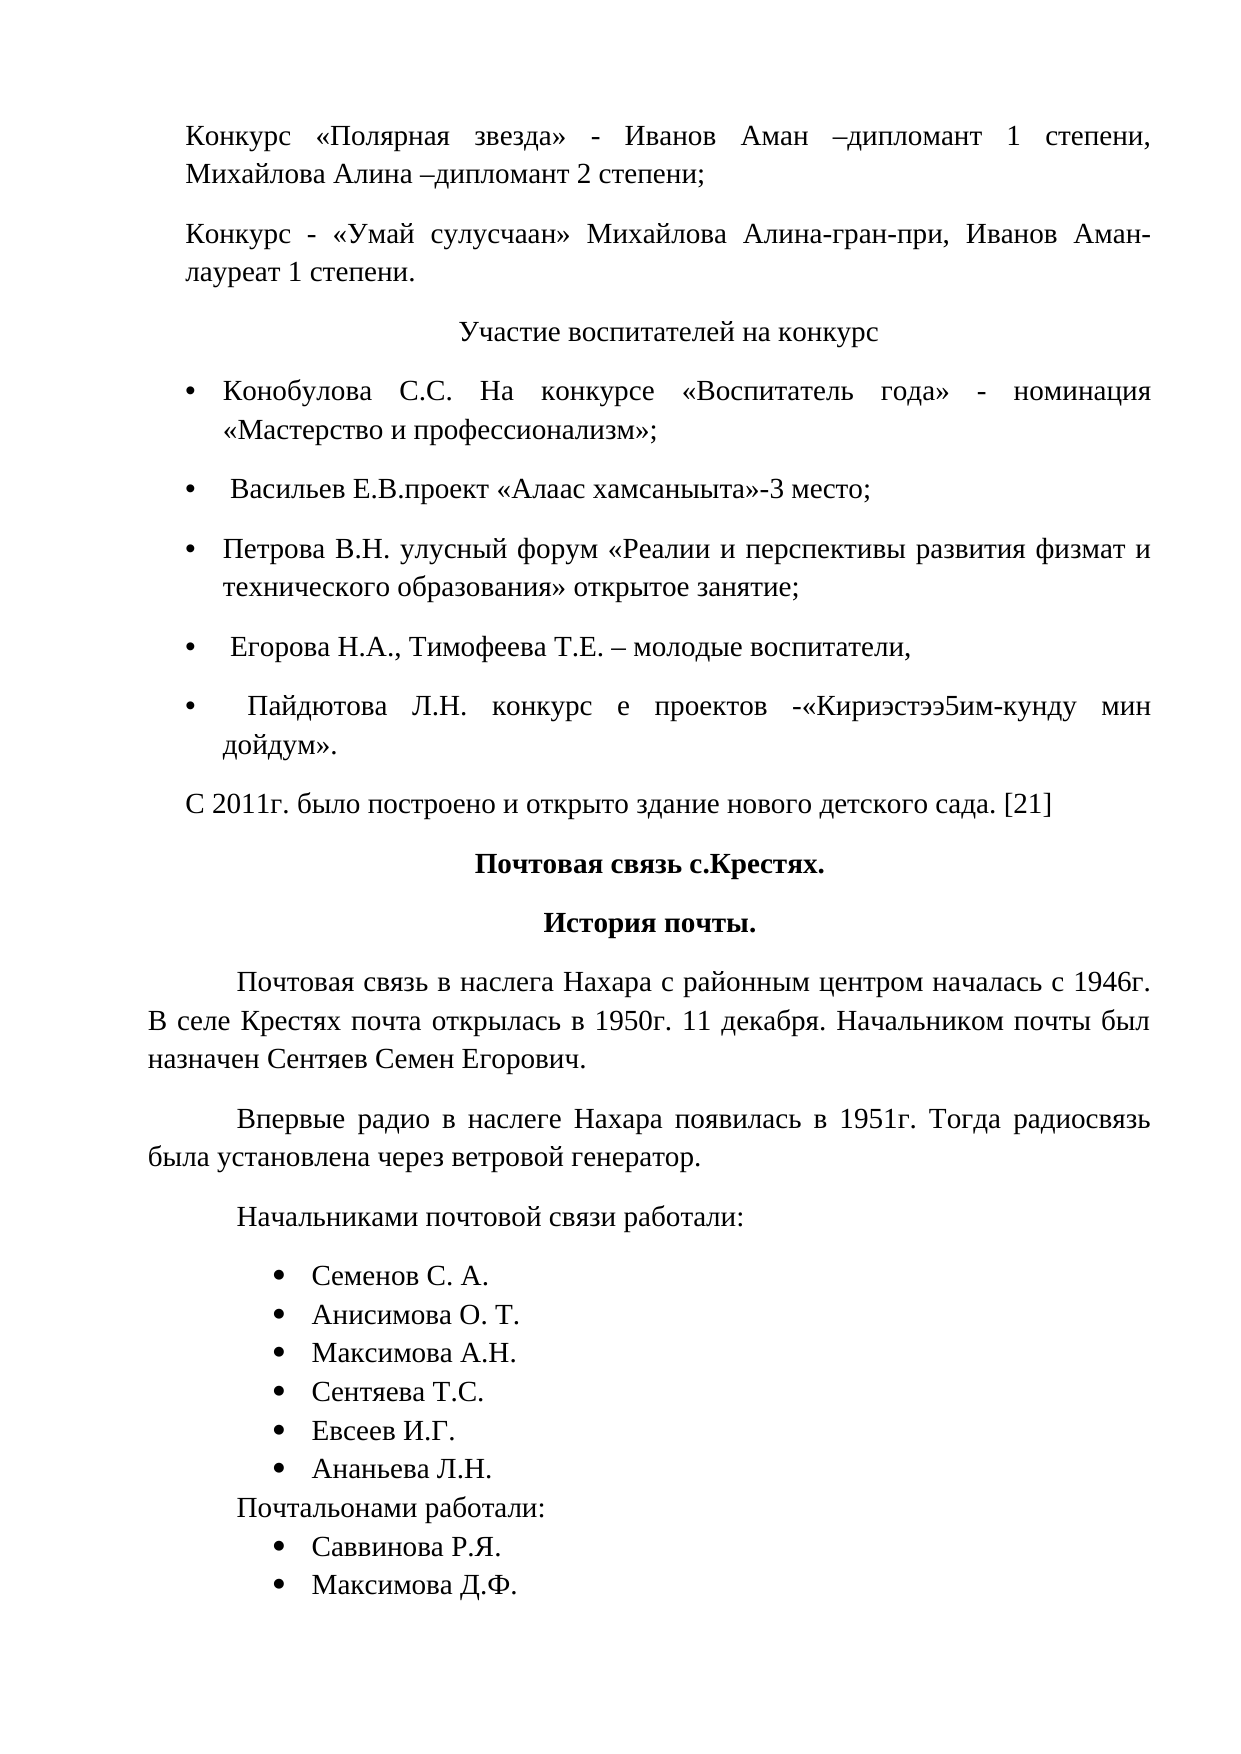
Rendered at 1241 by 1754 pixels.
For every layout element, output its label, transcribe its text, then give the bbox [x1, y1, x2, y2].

list Анисимова О. Т. [274, 1297, 1152, 1331]
text Начальниками почтовой связи работали: [148, 1199, 1152, 1232]
list Максимова А.Н. [274, 1336, 1152, 1369]
text Почтовая связь в наслега Нахара с районным центром началась с 1946г. В селе Крестях почта открылась в 1950г. 11 декабря. Начальником почты был назначен Сентяев Семен Егорович. [148, 964, 1152, 1075]
text Конкурс - «Умай сулусчаан» Михайлова Алина-гран-при, Иванов Аман-лауреат 1 степени. [185, 216, 1152, 288]
text Конкурс «Полярная звезда» - Иванов Аман –дипломант 1 степени, Михайлова Алина –дипломант 2 степени; [185, 118, 1152, 190]
list Евсеев И.Г. [274, 1413, 1152, 1446]
text Впервые радио в наслеге Нахара появилась в 1951г. Тогда радиосвязь была установлена через ветровой генератор. [148, 1101, 1152, 1173]
list Пайдютова Л.Н. конкурс е проектов -«Кириэстээ5им-кунду мин дойдум». [185, 688, 1152, 761]
text С 2011г. было построено и открыто здание нового детского сада. [21] [185, 786, 1152, 820]
text История почты. [148, 905, 1152, 939]
list Саввинова Р.Я. [274, 1529, 1152, 1562]
list Максимова Д.Ф. [274, 1567, 1152, 1601]
list Почтальонами работали: [236, 1490, 1152, 1524]
text Почтовая связь с.Крестях. [148, 846, 1152, 879]
list Ананьева Л.Н. [274, 1451, 1152, 1485]
list Сентяева Т.С. [274, 1374, 1152, 1408]
list Васильев Е.В.проект «Алаас хамсаныыта»-3 место; [185, 471, 1152, 505]
list Конобулова С.С. На конкурсе «Воспитатель года» - номинация «Мастерство и профессионализм»; [185, 373, 1152, 446]
list Егорова Н.А., Тимофеева Т.Е. – молодые воспитатели, [185, 629, 1152, 662]
text Участие воспитателей на конкурс [185, 314, 1152, 347]
list Петрова В.Н. улусный форум «Реалии и перспективы развития физмат и технического образования» открытое занятие; [185, 531, 1152, 603]
list Семенов С. А. [274, 1258, 1152, 1292]
